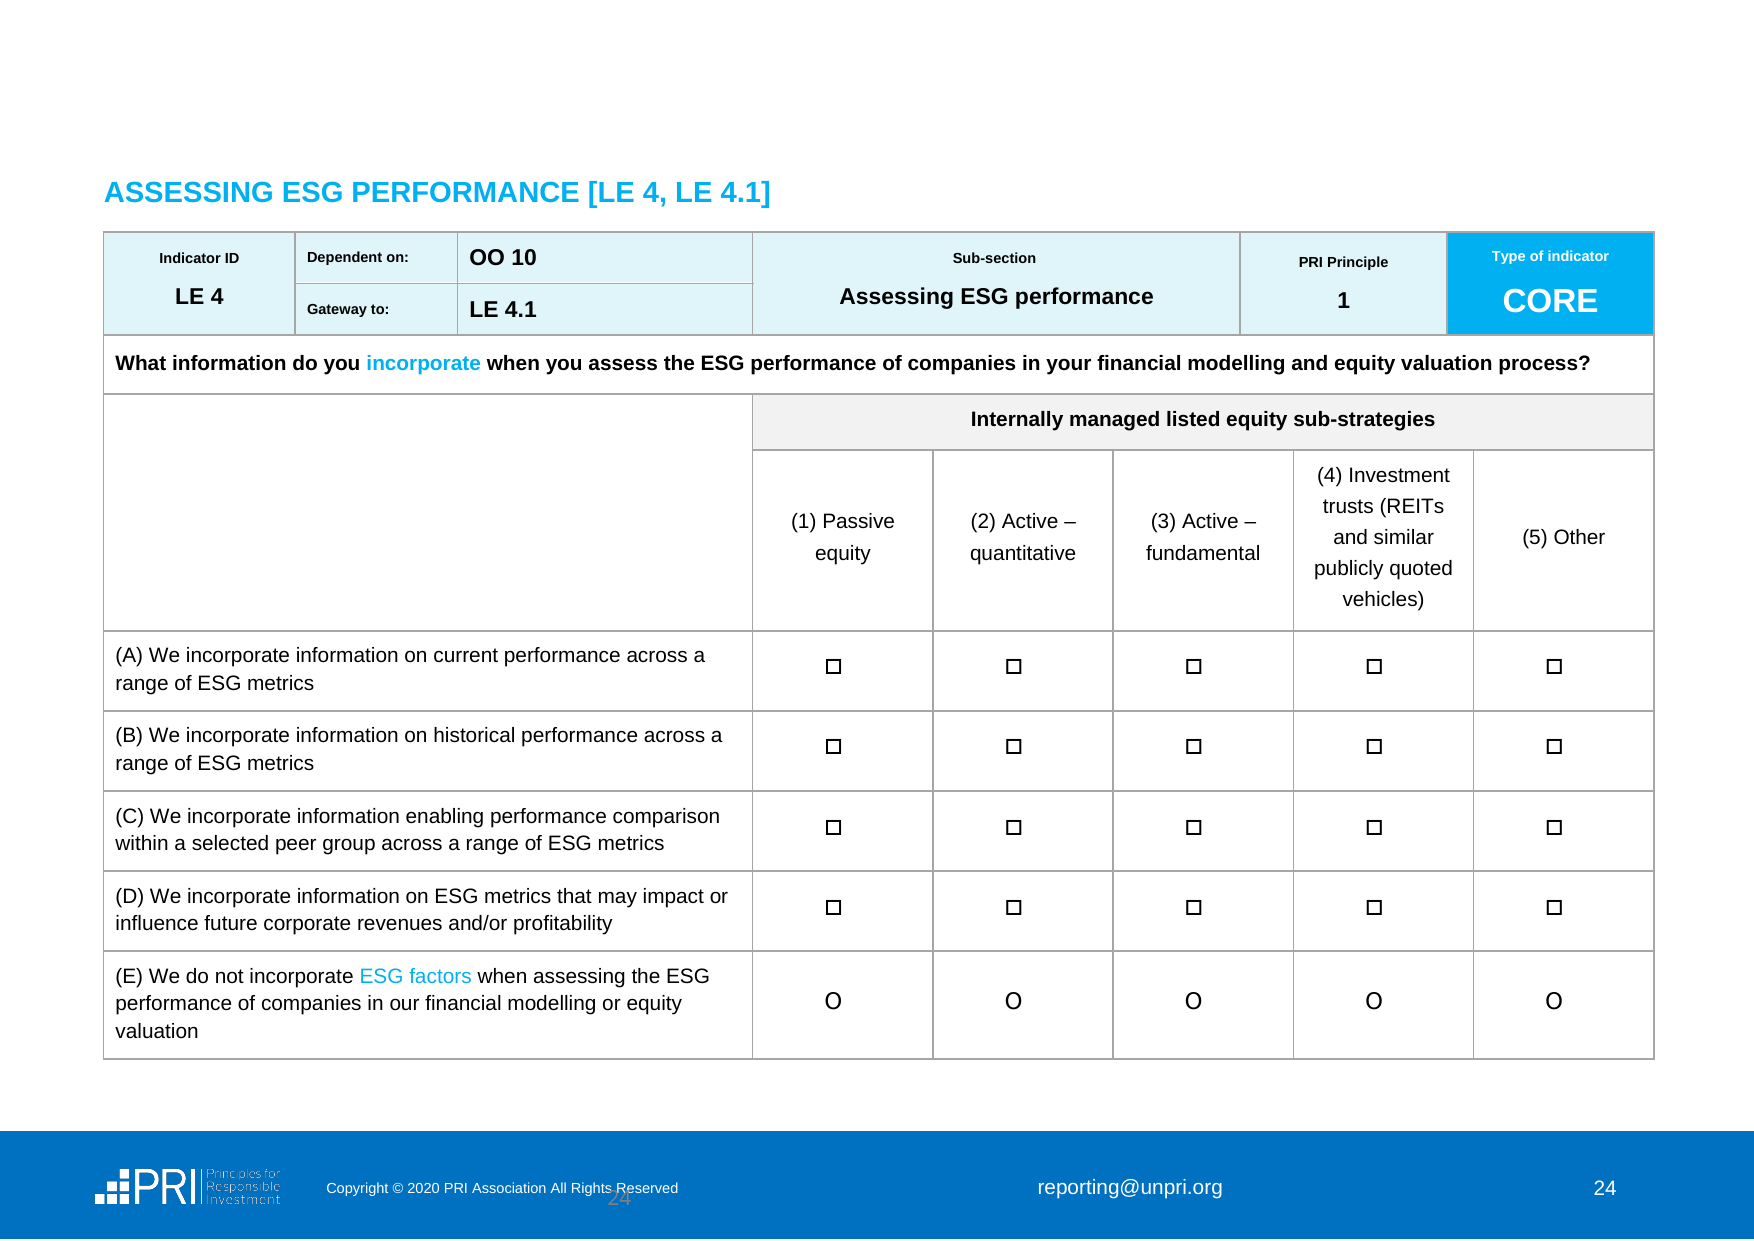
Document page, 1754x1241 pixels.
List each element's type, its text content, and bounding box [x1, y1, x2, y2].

table_cell [1114, 632, 1293, 710]
table_cell [753, 792, 932, 870]
table_cell (B) We incorporate information on historical performance across a range of ESG metrics [104, 712, 752, 790]
table_cell (2) Active – quantitative [934, 451, 1112, 630]
table_cell LE 4.1 [458, 284, 752, 334]
table_cell [1114, 872, 1293, 950]
table_cell [1294, 952, 1473, 1058]
table_cell [934, 792, 1112, 870]
table_cell [1114, 952, 1293, 1058]
table_header Dependent on: [296, 233, 457, 282]
table_cell [1474, 872, 1653, 950]
table_cell [753, 632, 932, 710]
table_cell [1474, 952, 1653, 1058]
table_cell [934, 872, 1112, 950]
table_cell [934, 952, 1112, 1058]
table_cell [1294, 632, 1473, 710]
table_cell [1474, 632, 1653, 710]
table_cell (3) Active – fundamental [1114, 451, 1293, 630]
table_cell (1) Passive equity [753, 451, 932, 630]
table_cell (4) Investment trusts (REITs and similar publicly quoted vehicles) [1294, 451, 1473, 630]
table_header OO 10 [458, 233, 752, 282]
table_cell [934, 712, 1112, 790]
table_cell [1114, 792, 1293, 870]
table_cell [1474, 792, 1653, 870]
table_cell (D) We incorporate information on ESG metrics that may impact or influence future corporate revenues and/or profitability [104, 872, 752, 950]
table_cell (A) We incorporate information on current performance across a range of ESG metrics [104, 632, 752, 710]
table_cell [753, 872, 932, 950]
table_cell [753, 952, 932, 1058]
table_header PRI Principle 1 [1241, 233, 1446, 334]
table_cell (C) We incorporate information enabling performance comparison within a selected peer group across a range of ESG metrics [104, 792, 752, 870]
table_cell [934, 632, 1112, 710]
table_cell [1474, 712, 1653, 790]
table_cell (5) Other [1474, 451, 1653, 630]
table_cell [753, 712, 932, 790]
table_cell (E) We do not incorporate ESG factors when assessing the ESG performance of companies in our financial modelling or equity valuation [104, 952, 752, 1058]
table_cell [1294, 872, 1473, 950]
picture [92, 1166, 282, 1207]
table_cell Gateway to: [296, 284, 457, 334]
table_cell [104, 395, 752, 630]
table_cell [1114, 712, 1293, 790]
table_header Type of indicator CORE [1448, 233, 1653, 334]
table_cell What information do you incorporate when you assess the ESG performance of companies in your financial modelling and equity valuation process? [104, 336, 1653, 393]
table_cell [1294, 712, 1473, 790]
subtitle Assessing ESG performance [LE 4, LE 4.1] [103, 175, 1650, 208]
table_cell [1294, 792, 1473, 870]
table_cell Internally managed listed equity sub-strategies [753, 395, 1653, 449]
table_header Sub-section Assessing ESG performance [753, 233, 1239, 334]
table_header Indicator ID LE 4 [104, 233, 294, 334]
